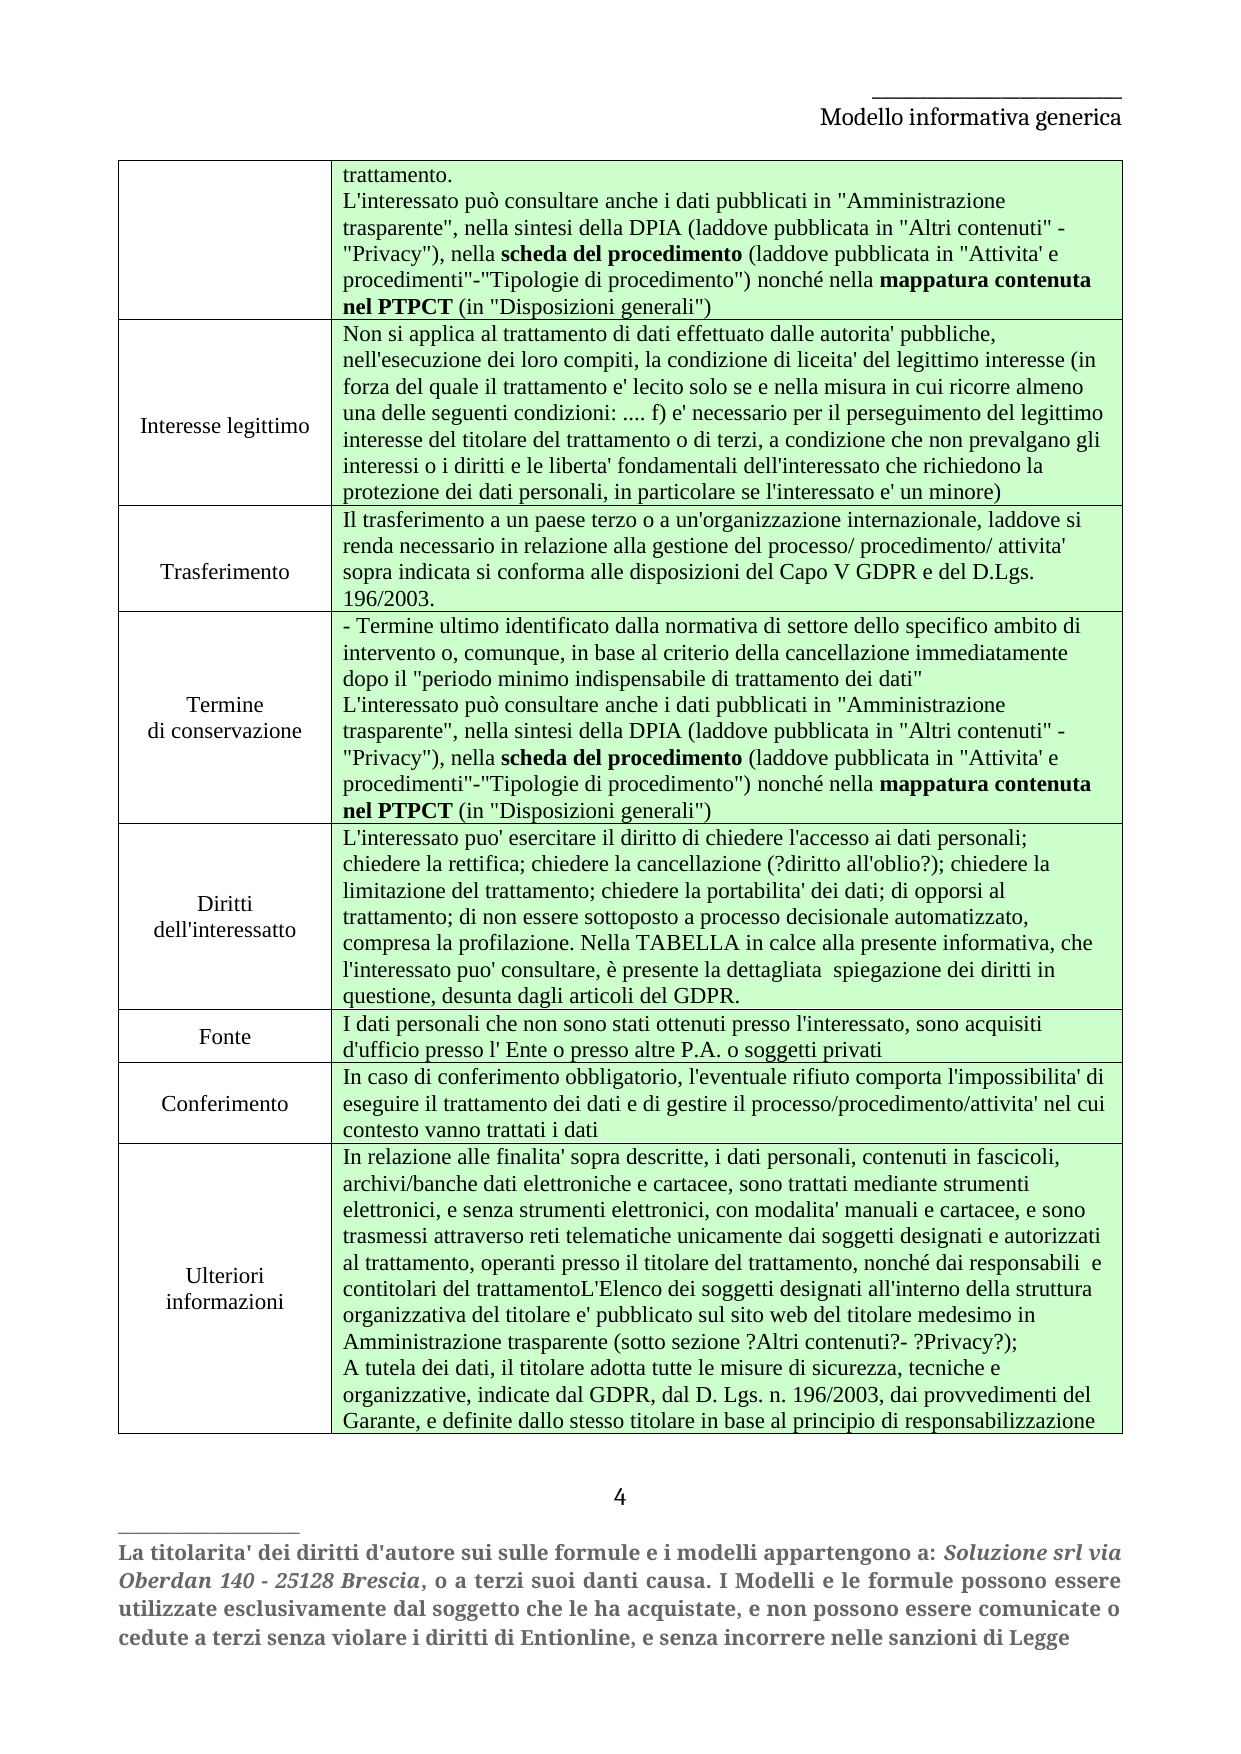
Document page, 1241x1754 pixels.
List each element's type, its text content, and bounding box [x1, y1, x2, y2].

table_cell Interesse legittimo [119, 320, 331, 505]
table_cell Trasferimento [119, 506, 331, 611]
table_cell Termine di conservazione [119, 612, 331, 823]
table_cell Ulteriori informazioni [119, 1144, 331, 1433]
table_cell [119, 161, 331, 319]
table_cell In relazione alle finalita' sopra descritte, i dati personali, contenuti in fascicoli, archivi/banche dati elettroniche e cartacee, sono trattati mediante strumenti elettronici, e senza strumenti elettronici, con modalita' manuali e cartacee, e sono trasmessi attraverso reti telematiche unicamente dai soggetti designati e autorizzati al trattamento, operanti presso il titolare del trattamento, nonché dai responsabili e contitolari del trattamentoL'Elenco dei soggetti designati all'interno della struttura organizzativa del titolare e' pubblicato sul sito web del titolare medesimo in Amministrazione trasparente (sotto sezione ?Altri contenuti?- ?Privacy?); A tutela dei dati, il titolare adotta tutte le misure di sicurezza, tecniche e organizzative, indicate dal GDPR, dal D. Lgs. n. 196/2003, dai provvedimenti del Garante, e definite dallo stesso titolare in base al principio di responsabilizzazione [332, 1144, 1122, 1433]
table_cell In caso di conferimento obbligatorio, l'eventuale rifiuto comporta l'impossibilita' di eseguire il trattamento dei dati e di gestire il processo/procedimento/attivita' nel cui contesto vanno trattati i dati [332, 1063, 1122, 1142]
table_cell Non si applica al trattamento di dati effettuato dalle autorita' pubbliche, nell'esecuzione dei loro compiti, la condizione di liceita' del legittimo interesse (in forza del quale il trattamento e' lecito solo se e nella misura in cui ricorre almeno una delle seguenti condizioni: .... f) e' necessario per il perseguimento del legittimo interesse del titolare del trattamento o di terzi, a condizione che non prevalgano gli interessi o i diritti e le liberta' fondamentali dell'interessato che richiedono la protezione dei dati personali, in particolare se l'interessato e' un minore) [332, 320, 1122, 505]
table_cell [332, 161, 1122, 319]
table_cell - Termine ultimo identificato dalla normativa di settore dello specifico ambito di intervento o, comunque, in base al criterio della cancellazione immediatamente dopo il "periodo minimo indispensabile di trattamento dei dati" L'interessato può consultare anche i dati pubblicati in "Amministrazione trasparente", nella sintesi della DPIA (laddove pubblicata in "Altri contenuti" - "Privacy"), nella scheda del procedimento (laddove pubblicata in "Attivita' e procedimenti"-"Tipologie di procedimento") nonché nella mappatura contenuta nel PTPCT (in "Disposizioni generali") [332, 612, 1122, 823]
table_cell Fonte [119, 1010, 331, 1062]
table_cell L'interessato puo' esercitare il diritto di chiedere l'accesso ai dati personali; chiedere la rettifica; chiedere la cancellazione (?diritto all'oblio?); chiedere la limitazione del trattamento; chiedere la portabilita' dei dati; di opporsi al trattamento; di non essere sottoposto a processo decisionale automatizzato, compresa la profilazione. Nella TABELLA in calce alla presente informativa, che l'interessato puo' consultare, è presente la dettagliata spiegazione dei diritti in questione, desunta dagli articoli del GDPR. [332, 824, 1122, 1008]
table_cell Il trasferimento a un paese terzo o a un'organizzazione internazionale, laddove si renda necessario in relazione alla gestione del processo/ procedimento/ attivita' sopra indicata si conforma alle disposizioni del Capo V GDPR e del D.Lgs. 196/2003. [332, 506, 1122, 611]
table_cell I dati personali che non sono stati ottenuti presso l'interessato, sono acquisiti d'ufficio presso l' Ente o presso altre P.A. o soggetti privati [332, 1010, 1122, 1062]
table_cell Diritti dell'interessatto [119, 824, 331, 1008]
table_cell Conferimento [119, 1063, 331, 1142]
